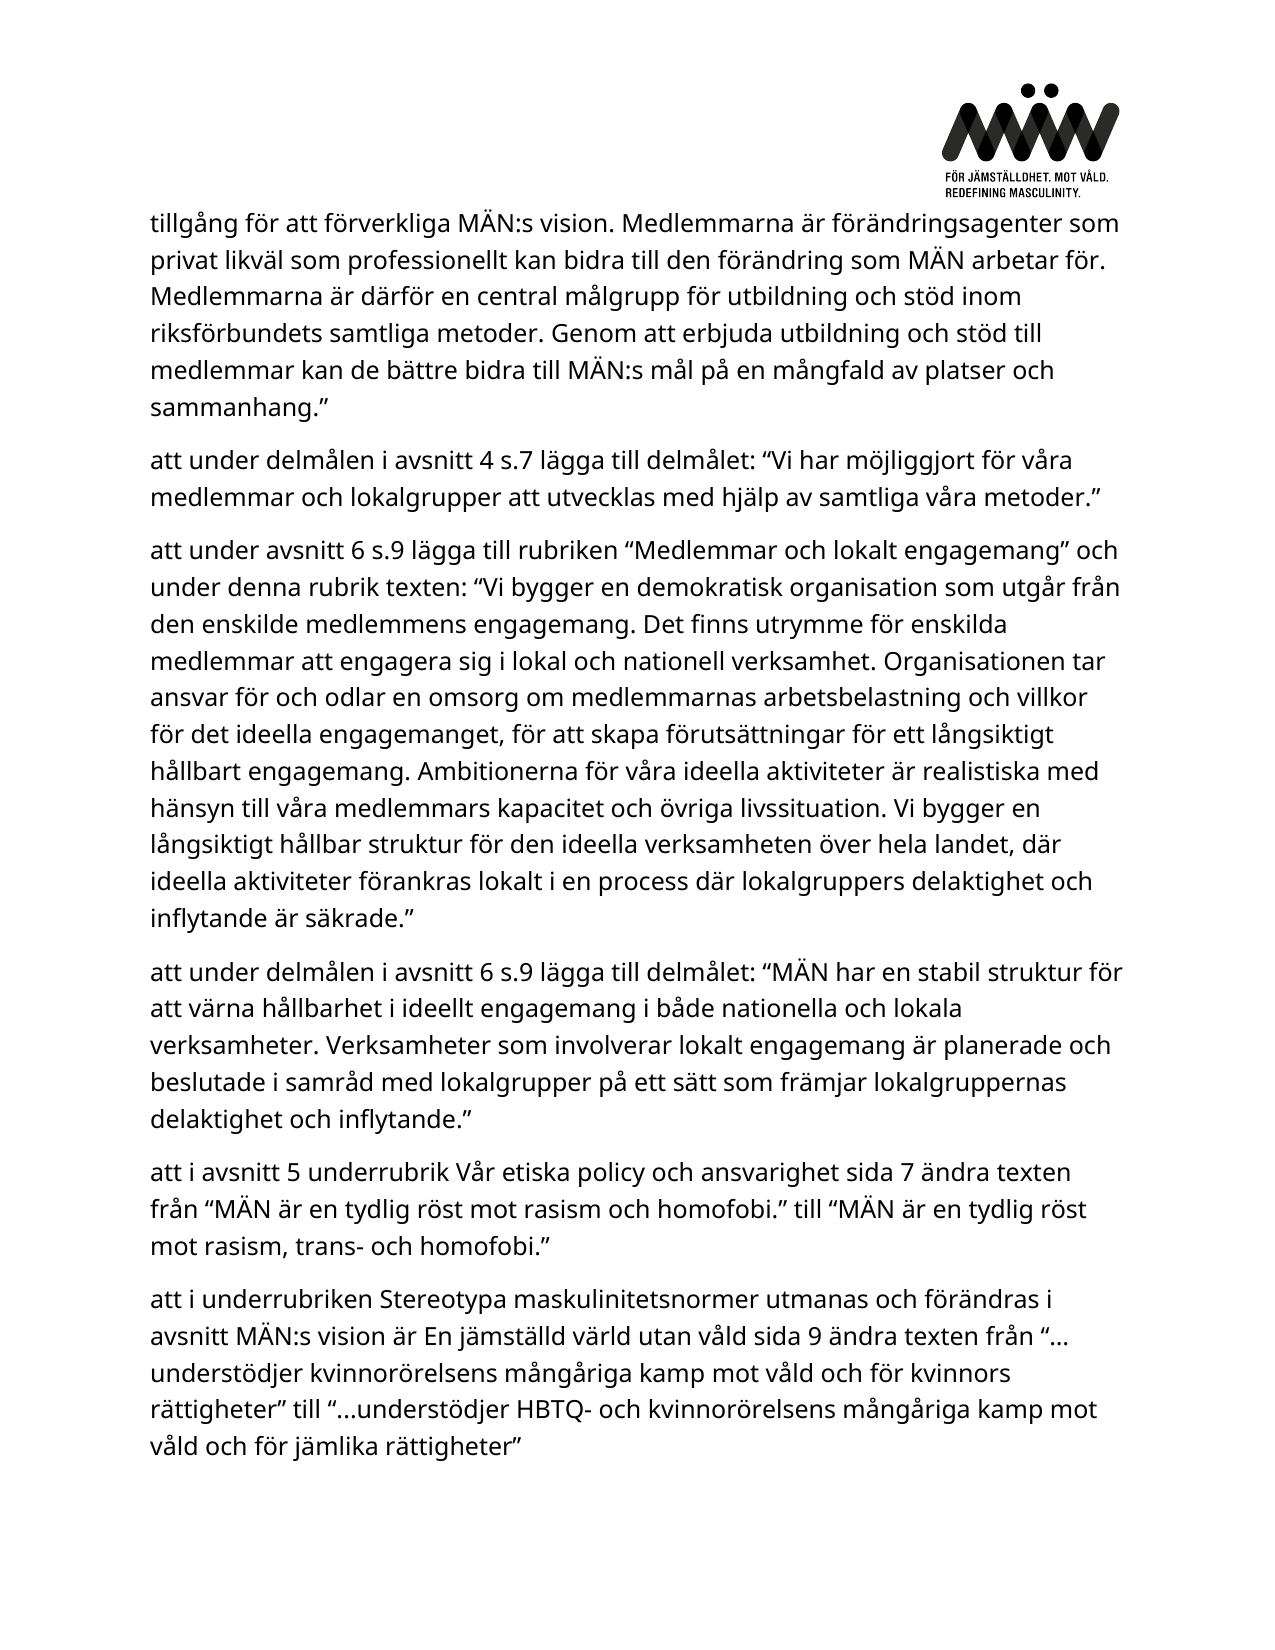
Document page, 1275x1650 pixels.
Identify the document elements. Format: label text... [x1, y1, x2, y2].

text att under avsnitt 6 s.9 lägga till rubriken “Medlemmar och lokalt engagemang” och under denna rubrik texten: “Vi bygger en demokratisk organisation som utgår från den enskilde medlemmens engagemang. Det finns utrymme för enskilda medlemmar att engagera sig i lokal och nationell verksamhet. Organisationen tar ansvar för och odlar en omsorg om medlemmarnas arbetsbelastning och villkor för det ideella engagemanget, för att skapa förutsättningar för ett långsiktigt hållbart engagemang. Ambitionerna för våra ideella aktiviteter är realistiska med hänsyn till våra medlemmars kapacitet och övriga livssituation. Vi bygger en långsiktigt hållbar struktur för den ideella verksamheten över hela landet, där ideella aktiviteter förankras lokalt i en process där lokalgruppers delaktighet och inflytande är säkrade.” [150, 533, 1125, 935]
text att i underrubriken Stereotypa maskulinitetsnormer utmanas och förändras i avsnitt MÄN:s vision är En jämställd värld utan våld sida 9 ändra texten från “…understödjer kvinnorörelsens mångåriga kamp mot våld och för kvinnors rättigheter” till “...understödjer HBTQ- och kvinnorörelsens mångåriga kamp mot våld och för jämlika rättigheter” [150, 1282, 1125, 1463]
text att i avsnitt 5 underrubrik Vår etiska policy och ansvarighet sida 7 ändra texten från “MÄN är en tydlig röst mot rasism och homofobi.” till “MÄN är en tydlig röst mot rasism, trans- och homofobi.” [150, 1155, 1125, 1262]
picture [935, 75, 1125, 206]
text att under delmålen i avsnitt 4 s.7 lägga till delmålet: “Vi har möjliggjort för våra medlemmar och lokalgrupper att utvecklas med hjälp av samtliga våra metoder.” [150, 443, 1125, 514]
text att under delmålen i avsnitt 6 s.9 lägga till delmålet: “MÄN har en stabil struktur för att värna hållbarhet i ideellt engagemang i både nationella och lokala verksamheter. Verksamheter som involverar lokalt engagemang är planerade och beslutade i samråd med lokalgrupper på ett sätt som främjar lokalgruppernas delaktighet och inflytande.” [150, 954, 1125, 1135]
